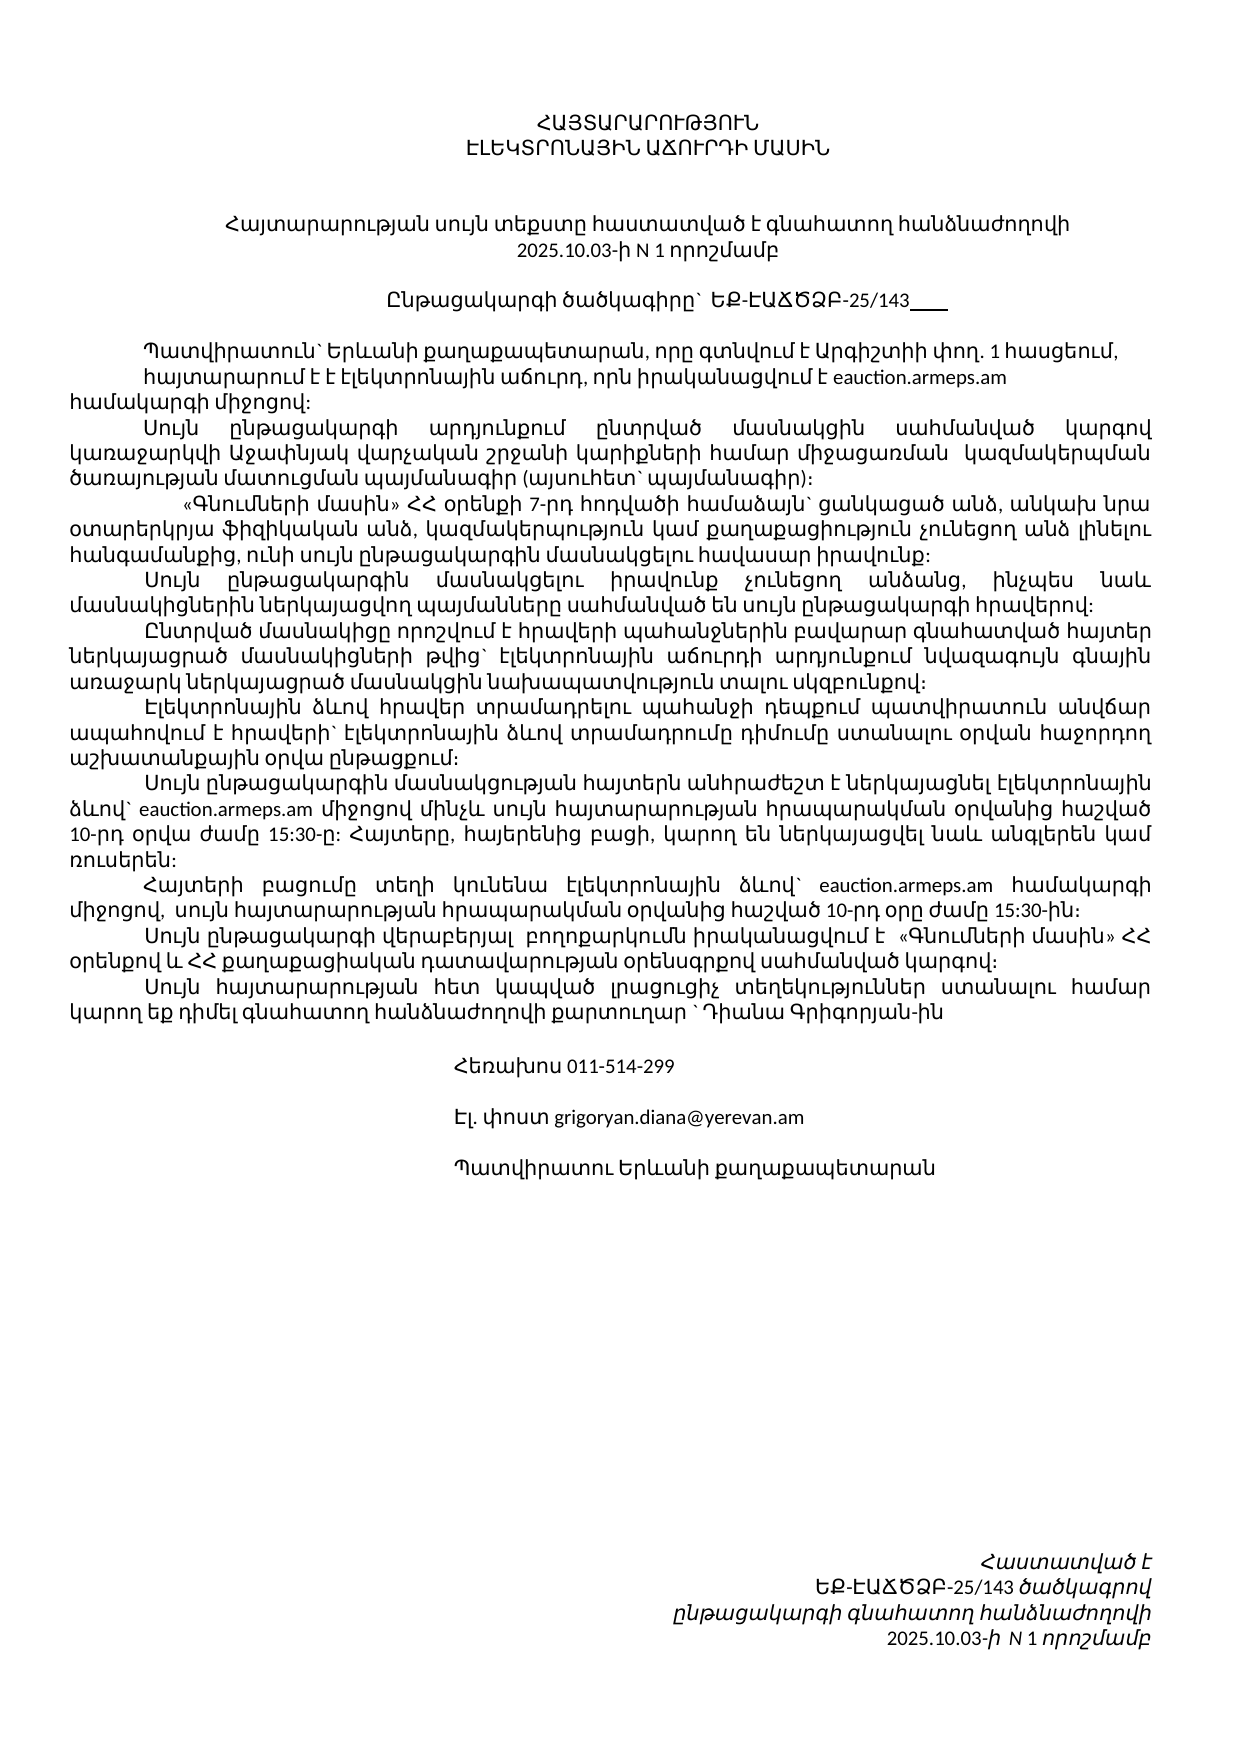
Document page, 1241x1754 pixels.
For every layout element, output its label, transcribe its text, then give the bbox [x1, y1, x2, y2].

text ընթացակարգի գնահատող հանձնաժողովի [69, 1600, 1152, 1625]
text Հաստատված է [69, 1549, 1152, 1574]
text Ընտրված մասնակիցը որոշվում է հրավերի պահանջներին բավարար գնահատված հայտեր ներկայացրած մասնակիցների թվից` էլեկտրոնային աճուրդի արդյունքում նվազագույն գնային առաջարկ ներկայացրած մասնակցին նախապատվություն տալու սկզբունքով։ [69, 618, 1152, 694]
text Հայտերի բացումը տեղի կունենա էլեկտրոնային ձևով` eauction.armeps.am համակարգի միջոցով, սույն հայտարարության հրապարակման օրվանից հաշված 10-րդ օրը ժամը 15:30-ին։ [69, 872, 1152, 923]
text 2025.10.03 -ի N 1 որոշմամբ [69, 1625, 1152, 1651]
text Սույն հայտարարության հետ կապված լրացուցիչ տեղեկություններ ստանալու համար կարող եք դիմել գնահատող հանձնաժողովի քարտուղար ` Դիանա Գրիգորյան-ին [69, 974, 1152, 1025]
text Սույն ընթացակարգի վերաբերյալ բողոքարկումն իրականացվում է «Գնումների մասին» ՀՀ օրենքով և ՀՀ քաղաքացիական դատավարության օրենսգրքով սահմանված կարգով։ [69, 923, 1152, 974]
text 2025.10.03 -ի N 1 որոշմամբ [69, 237, 1152, 262]
text Պատվիրատուն` Երևանի քաղաքապետարան, որը գտնվում է Արգիշտիի փող. 1 հասցեում, [69, 338, 1152, 364]
text ԵՔ-ԷԱՃԾՁԲ-25/143 ծածկագրով [69, 1574, 1152, 1600]
text Հեռախոս 011-514-299 [69, 1053, 1152, 1078]
text Սույն ընթացակարգի արդյունքում ընտրված մասնակցին սահմանված կարգով կառաջարկվի Աջափնյակ վարչական շրջանի կարիքների համար միջացառման կազմակերպման ծառայության մատուցման պայմանագիր (այսուհետ` պայմանագիր)։ [69, 415, 1152, 491]
text Հայտարարության սույն տեքստը հաստատված է գնահատող հանձնաժողովի [69, 211, 1152, 237]
text ԷԼԵԿՏՐՈՆԱՅԻՆ ԱՃՈՒՐԴԻ ՄԱՍԻՆ [69, 135, 1152, 161]
text հայտարարում է է էլեկտրոնային աճուրդ, որն իրականացվում է eauction.armeps.am համակարգի միջոցով: [69, 364, 1152, 415]
text Էլ. փոստ grigoryan.diana@yerevan.am [69, 1104, 1152, 1129]
text Սույն ընթացակարգին մասնակցելու իրավունք չունեցող անձանց, ինչպես նաև մասնակիցներին ներկայացվող պայմանները սահմանված են սույն ընթացակարգի հրավերով: [69, 567, 1152, 618]
text ՀԱՅՏԱՐԱՐՈՒԹՅՈՒՆ [69, 110, 1152, 135]
text Ընթացակարգի ծածկագիրը` ԵՔ-ԷԱՃԾՁԲ-25/143 [69, 288, 1152, 313]
text Պատվիրատու Երևանի քաղաքապետարան [69, 1155, 1152, 1180]
text Էլեկտրոնային ձևով հրավեր տրամադրելու պահանջի դեպքում պատվիրատուն անվճար ապահովում է հրավերի` էլեկտրոնային ձևով տրամադրումը դիմումը ստանալու օրվան հաջորդող աշխատանքային օրվա ընթացքում։ [69, 694, 1152, 771]
text «Գնումների մասին» ՀՀ օրենքի 7-րդ հոդվածի համաձայն` ցանկացած անձ, անկախ նրա օտարերկրյա ֆիզիկական անձ, կազմակերպություն կամ քաղաքացիություն չունեցող անձ լինելու հանգամանքից, ունի սույն ընթացակարգին մասնակցելու հավասար իրավունք: [69, 491, 1152, 567]
text Սույն ընթացակարգին մասնակցության հայտերն անհրաժեշտ է ներկայացնել էլեկտրոնային ձևով` eauction.armeps.am միջոցով մինչև սույն հայտարարության հրապարակման օրվանից հաշված 10-րդ օրվա ժամը 15:30-ը: Հայտերը, հայերենից բացի, կարող են ներկայացվել նաև անգլերեն կամ ռուսերեն: [69, 771, 1152, 872]
